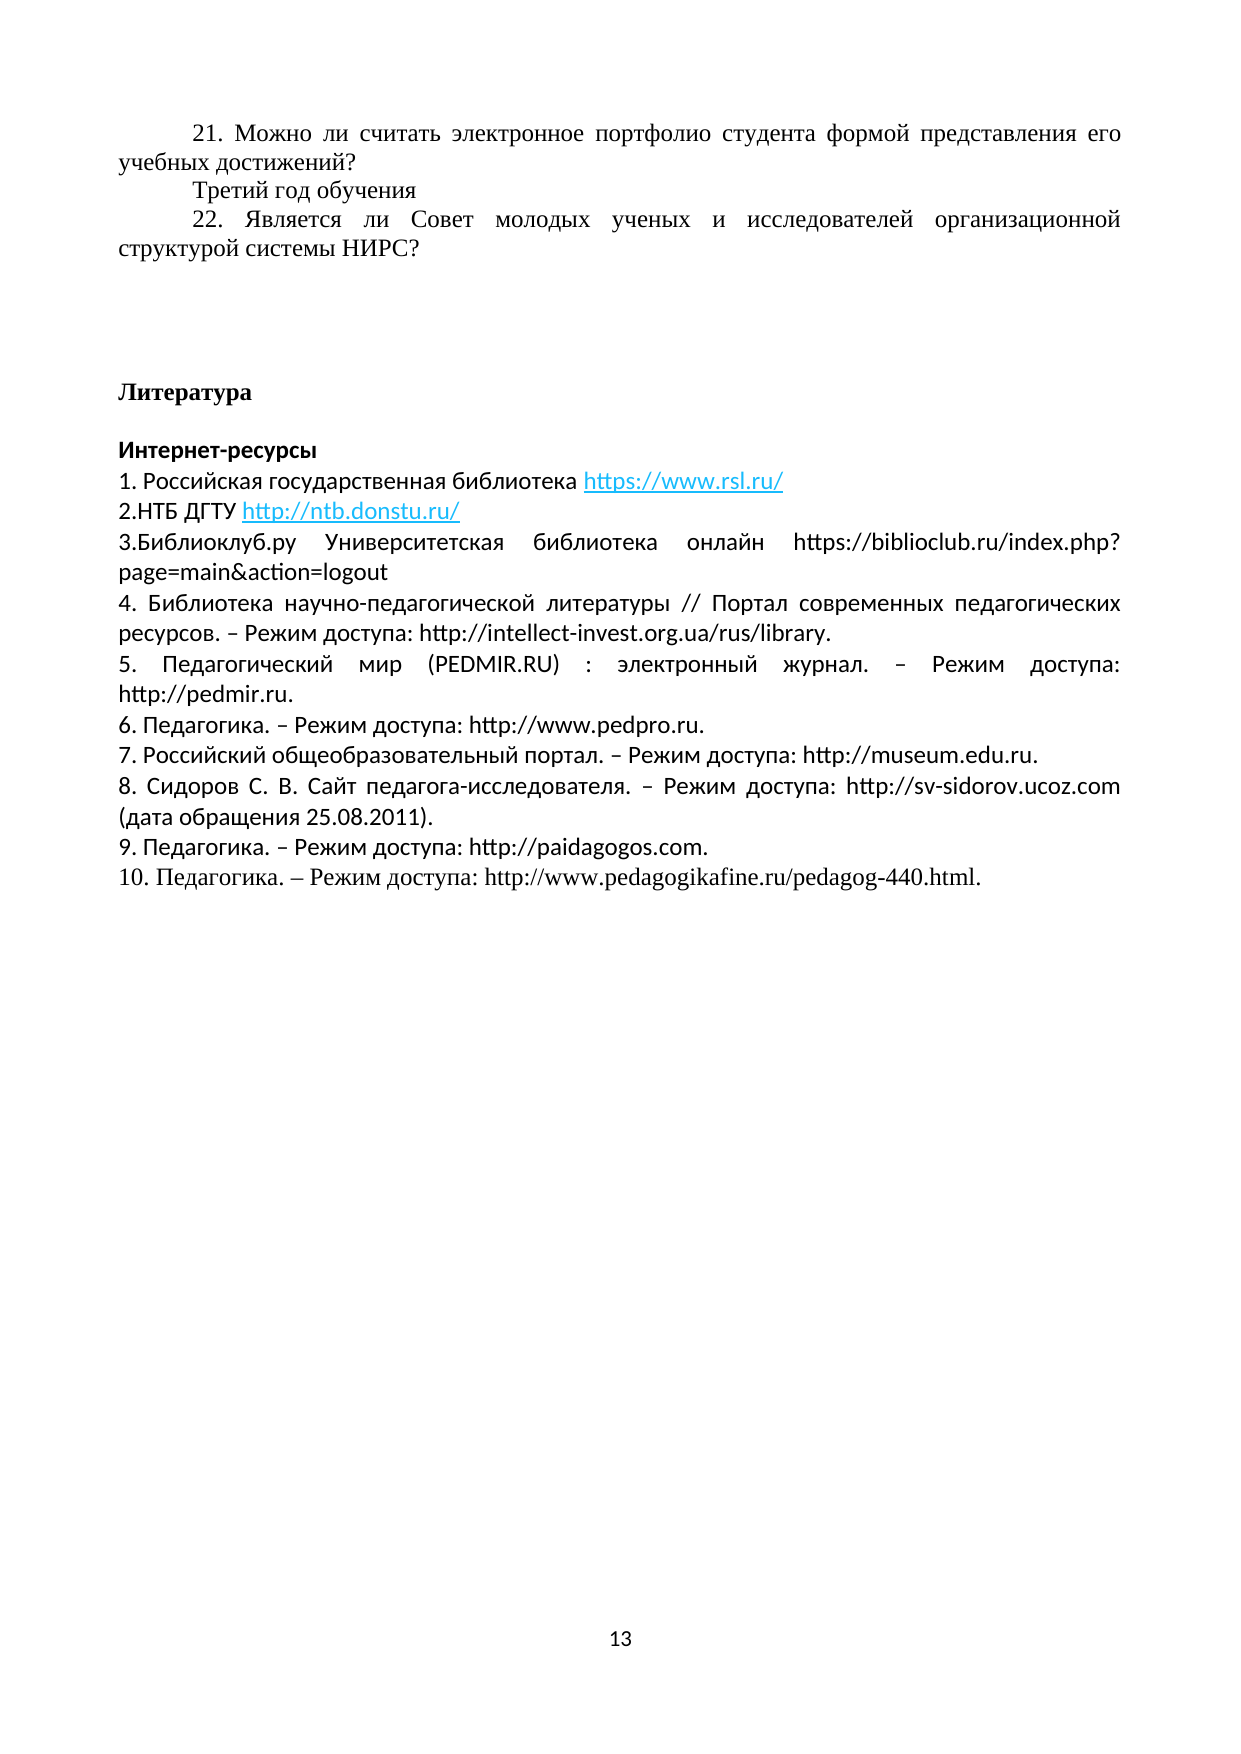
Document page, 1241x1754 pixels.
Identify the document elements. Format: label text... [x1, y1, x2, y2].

text 3.Библиоклуб.ру Университетская библиотека онлайн https://biblioclub.ru/index.php?page=main&action=logout [118, 526, 1122, 587]
text Литература [118, 377, 1122, 406]
text 21. Можно ли считать электронное портфолио студента формой представления его учебных достижений? [118, 118, 1122, 176]
text 22. Является ли Совет молодых ученых и исследователей организационной структурой системы НИРС? [118, 204, 1122, 262]
text 10. Педагогика. – Режим доступа: http://www.pedagogikafine.ru/pedagog-440.html. [118, 862, 1122, 890]
text 9. Педагогика. – Режим доступа: http://paidagogos.com. [118, 831, 1122, 862]
text 4. Библиотека научно-педагогической литературы // Портал современных педагогических ресурсов. – Режим доступа: http://intellect-invest.org.ua/rus/library. [118, 587, 1122, 648]
text 2.НТБ ДГТУ http://ntb.donstu.ru/ [118, 495, 1122, 526]
text 5. Педагогический мир (PEDMIR.RU) : электронный журнал. – Режим доступа: http://pedmir.ru. [118, 648, 1122, 709]
text 8. Сидоров С. В. Сайт педагога-исследователя. – Режим доступа: http://sv-sidorov.ucoz.com (дата обращения 25.08.2011). [118, 770, 1122, 831]
text 1. Российская государственная библиотека https://www.rsl.ru/ [118, 465, 1122, 495]
text Интернет-ресурсы [118, 434, 1122, 465]
text Третий год обучения [118, 176, 1122, 204]
text 7. Российский общеобразовательный портал. – Режим доступа: http://museum.edu.ru. [118, 739, 1122, 770]
text 6. Педагогика. – Режим доступа: http://www.pedpro.ru. [118, 709, 1122, 739]
